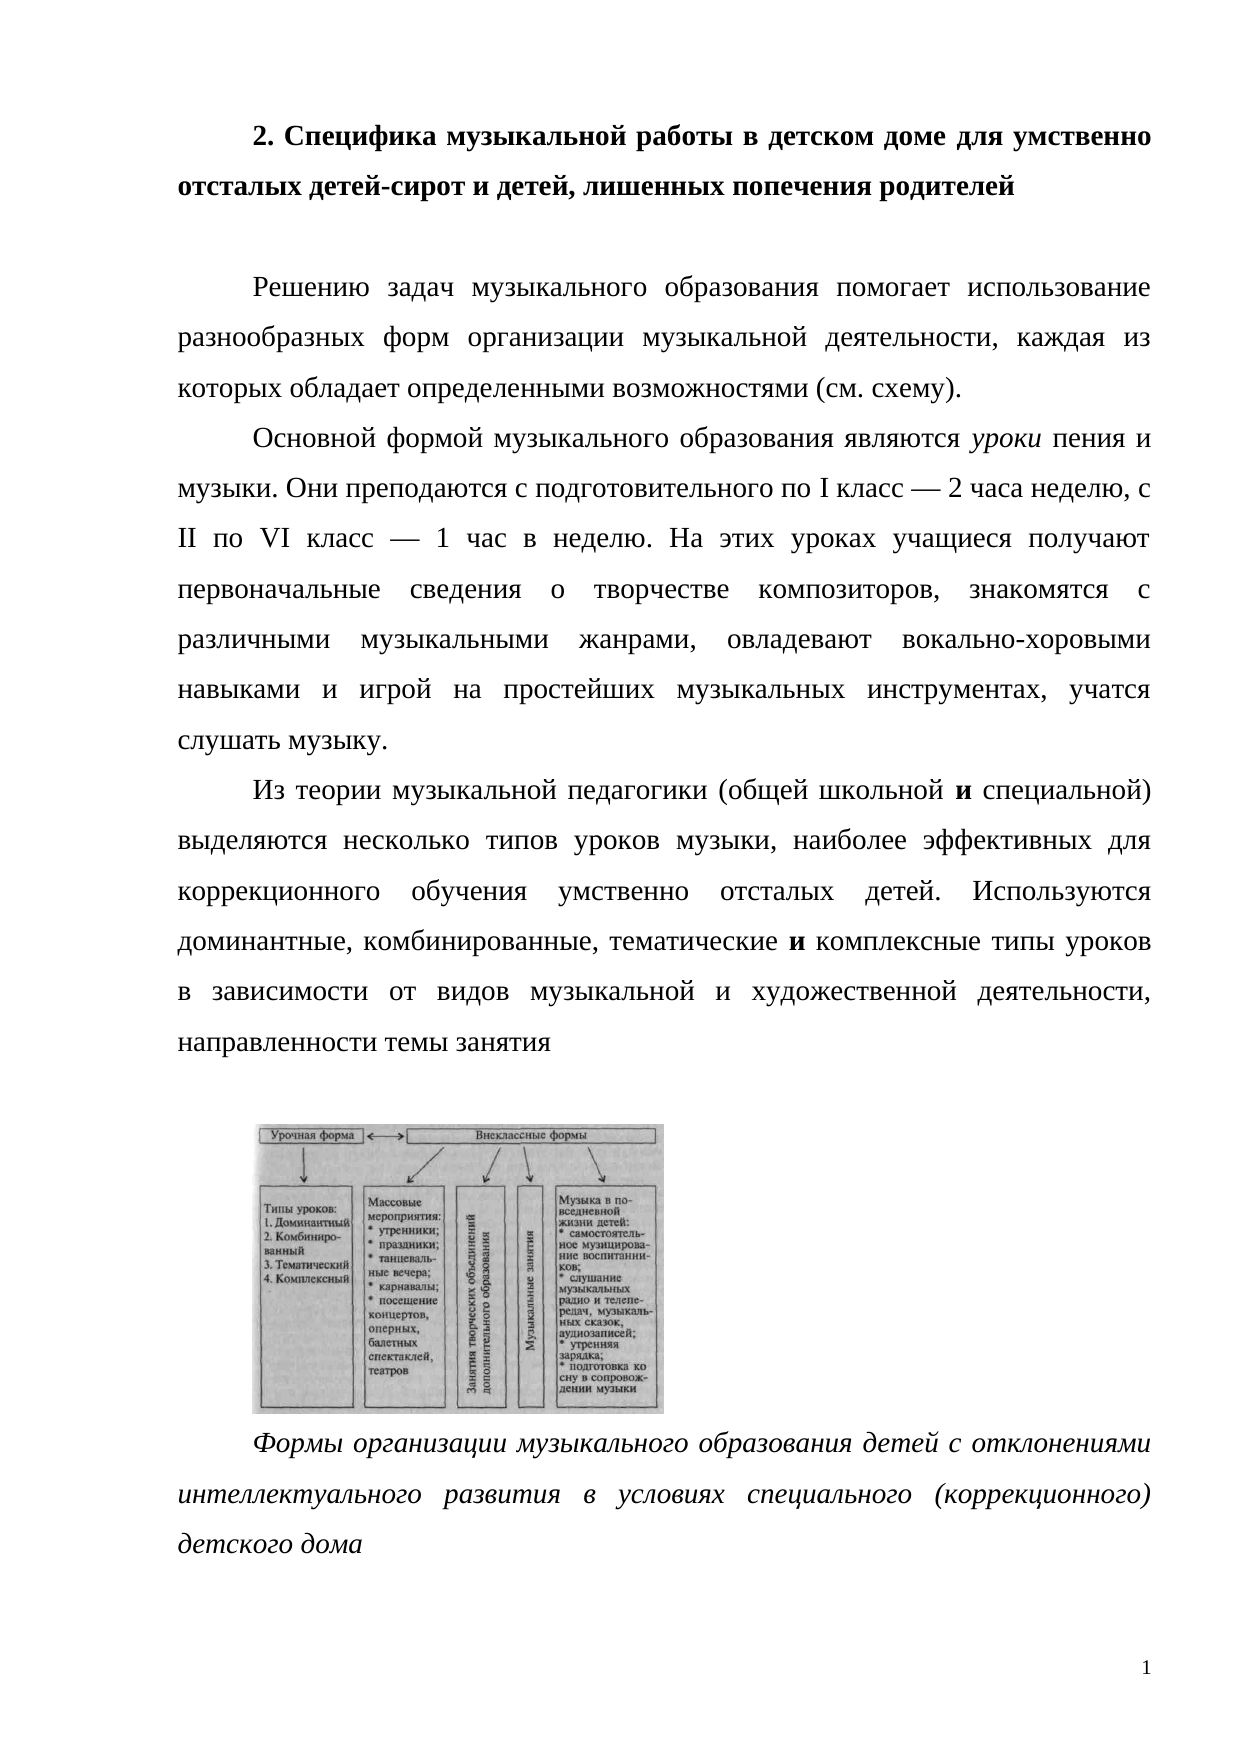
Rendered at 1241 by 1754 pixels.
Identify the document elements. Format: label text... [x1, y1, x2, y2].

text Формы организации музыкального образования детей с отклонениями интеллектуального развития в условиях специального (коррекционного) детского дома [177, 1426, 1152, 1560]
text Решению задач музыкального образования помогает использование разнообразных форм организации музыкальной деятельности, каждая из которых обладает определенными возможностями (см. схему). [177, 269, 1152, 403]
text Основной формой музыкального образования являются уроки пения и музыки. Они преподаются с подготовительного по I класс — 2 часа неделю, с II по VI класс — 1 час в неделю. На этих уроках учащиеся получают первоначальные сведения о творчестве композиторов, знакомятся с различными музыкальными жанрами, овладевают вокально-хоровыми навыками и игрой на простейших музыкальных инструментах, учатся слушать музыку. [177, 420, 1152, 755]
text Из теории музыкальной педагогики (общей школьной и специальной) выделяются несколько типов уроков музыки, наиболее эффективных для коррекционного обучения умственно отсталых детей. Используются доминантные, комбинированные, тематические и комплексные типы уроков в зависимости от видов музыкальной и художественной деятельности, направленности темы занятия [177, 772, 1152, 1057]
text 2. Специфика музыкальной работы в детском доме для умственно отсталых детей-сирот и детей, лишенных попечения родителей [177, 118, 1152, 202]
picture [252, 1124, 664, 1414]
